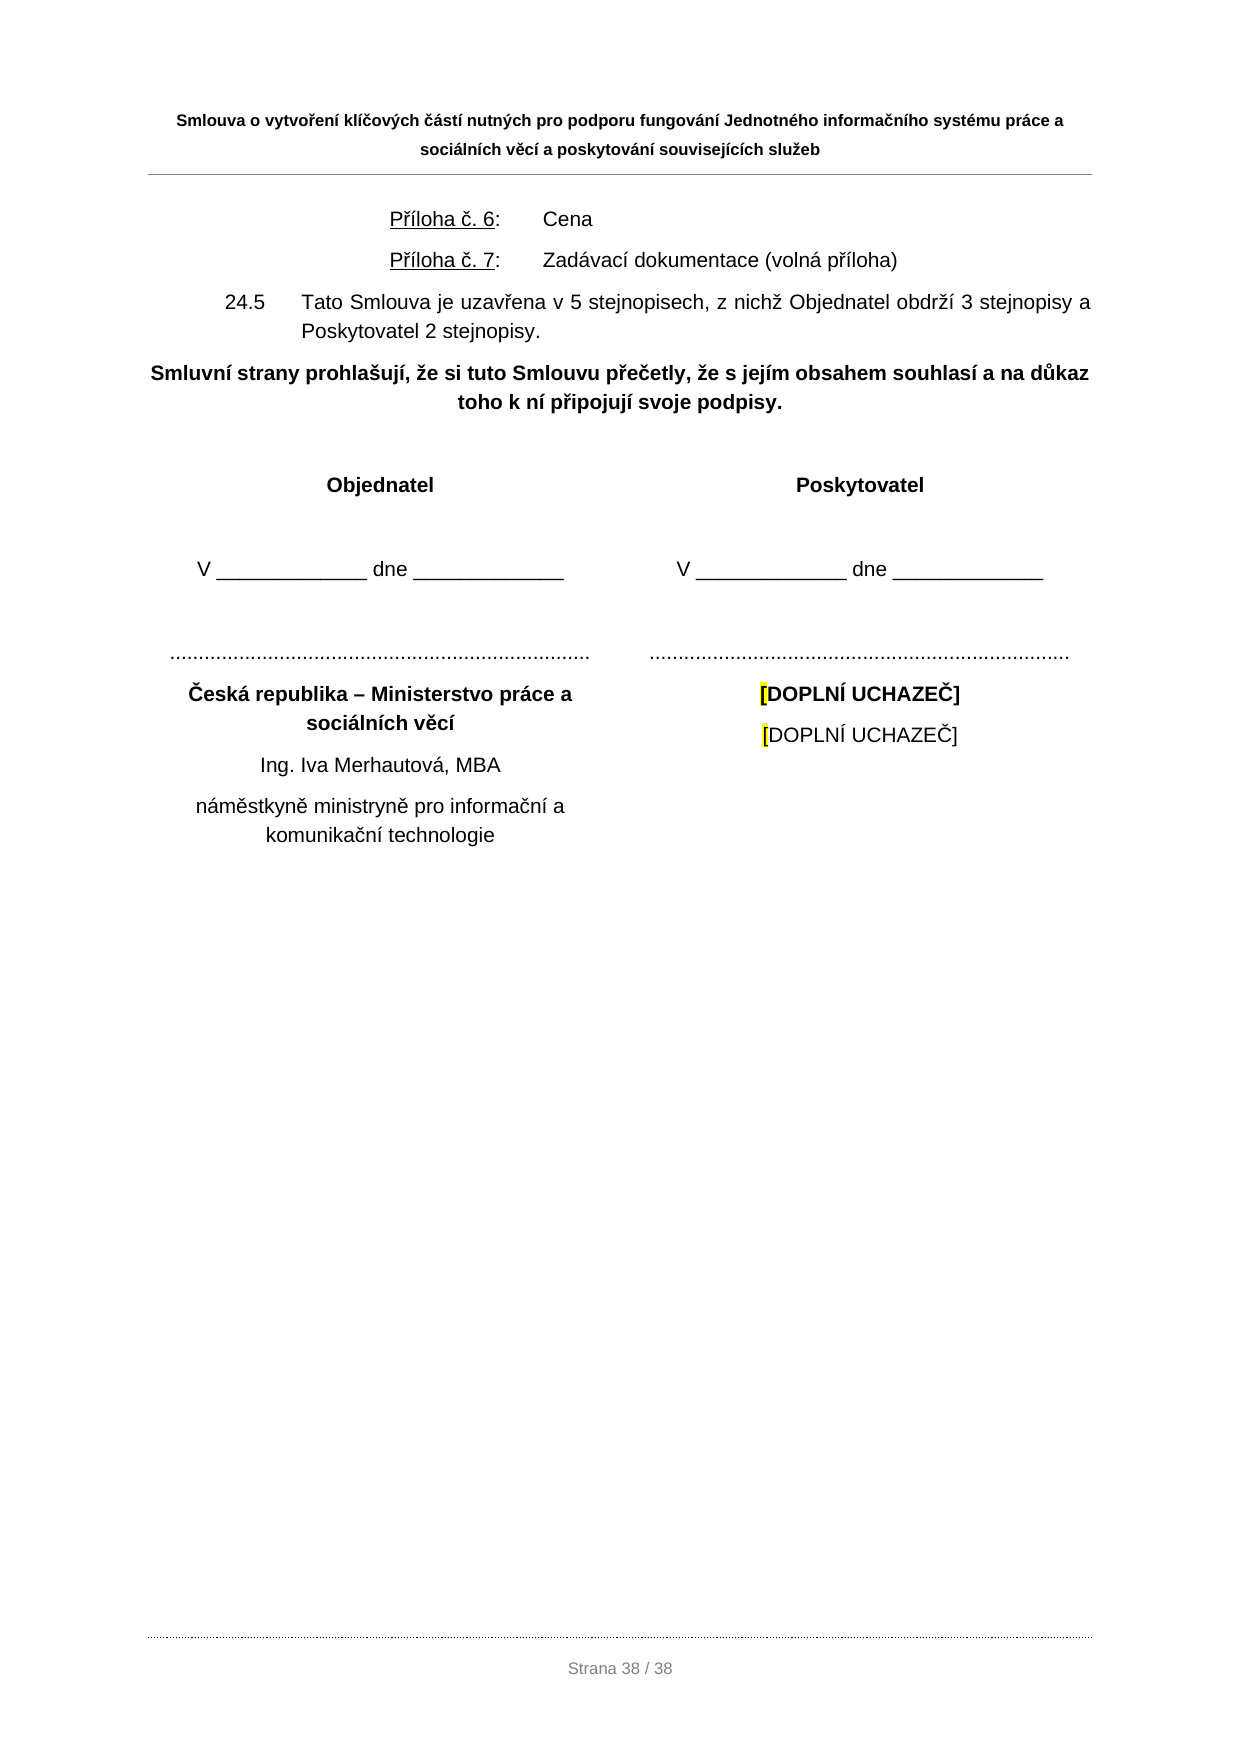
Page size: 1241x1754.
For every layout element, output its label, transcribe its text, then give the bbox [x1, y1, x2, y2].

table_cell ......................................................................... [620, 636, 1100, 861]
table_cell ......................................................................... Česká republika – Ministerstvo práce a sociálních věcí Ing. Iva Merhautová, MBA náměstkyně ministryně pro informační a komunikační technologie [140, 636, 620, 861]
table_header Poskytovatel V _____________ dne _____________ [620, 470, 1100, 636]
table_cell Zadávací dokumentace (volná příloha) [531, 245, 1092, 286]
text Smluvní strany prohlašují, že si tuto Smlouvu přečetly, že s jejím obsahem souhlasí a na důkaz toho k ní připojují svoje podpisy. [148, 357, 1092, 415]
table_cell Příloha č. 6: [148, 203, 531, 244]
list Tato Smlouva je uzavřena v 5 stejnopisech, z nichž Objednatel obdrží 3 stejnopisy a Poskytovatel 2 stejnopisy. [224, 286, 1092, 344]
table_header Objednatel V _____________ dne _____________ [140, 470, 620, 636]
table_cell Příloha č. 7: [148, 245, 531, 286]
table_cell Cena [531, 203, 1092, 244]
